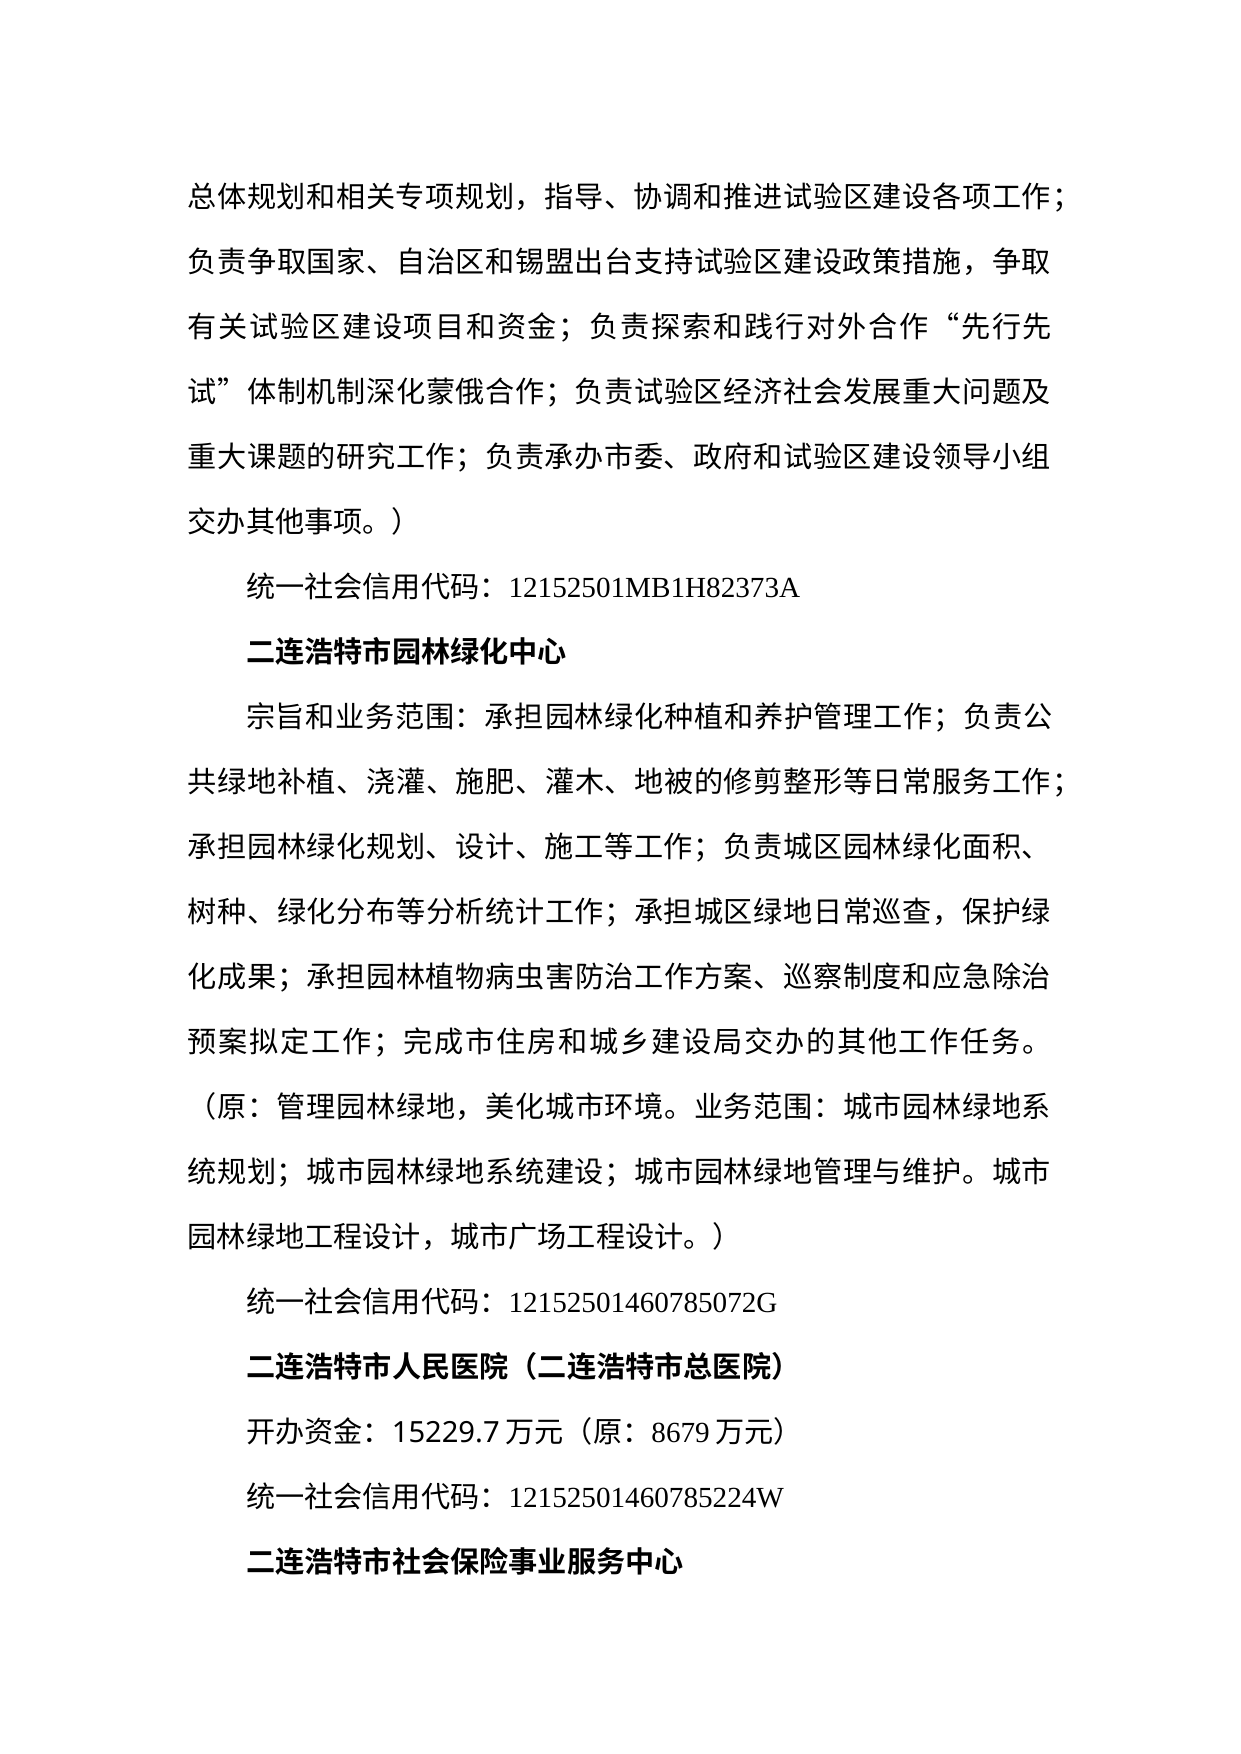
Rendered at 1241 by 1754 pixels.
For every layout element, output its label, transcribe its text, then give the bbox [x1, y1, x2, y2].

text 统一社会信用代码：12152501460785224W [187, 1462, 1053, 1527]
text 二连浩特市园林绿化中心 [187, 617, 1053, 682]
text 开办资金：15229.7万元（原：8679万元） [187, 1397, 1053, 1462]
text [187, 162, 1053, 552]
text 统一社会信用代码：12152501460785072G [187, 1267, 1053, 1332]
text 宗旨和业务范围：承担园林绿化种植和养护管理工作；负责公共绿地补植、浇灌、施肥、灌木、地被的修剪整形等日常服务工作；承担园林绿化规划、设计、施工等工作；负责城区园林绿化面积、树种、绿化分布等分析统计工作；承担城区绿地日常巡查，保护绿化成果；承担园林植物病虫害防治工作方案、巡察制度和应急除治预案拟定工作；完成市住房和城乡建设局交办的其他工作任务。（原：管理园林绿地，美化城市环境。业务范围：城市园林绿地系统规划；城市园林绿地系统建设；城市园林绿地管理与维护。城市园林绿地工程设计，城市广场工程设计。） [187, 682, 1053, 1267]
text 统一社会信用代码：12152501MB1H82373A [187, 552, 1053, 617]
text 二连浩特市社会保险事业服务中心 [187, 1527, 1053, 1592]
text 二连浩特市人民医院（二连浩特市总医院） [187, 1332, 1053, 1397]
